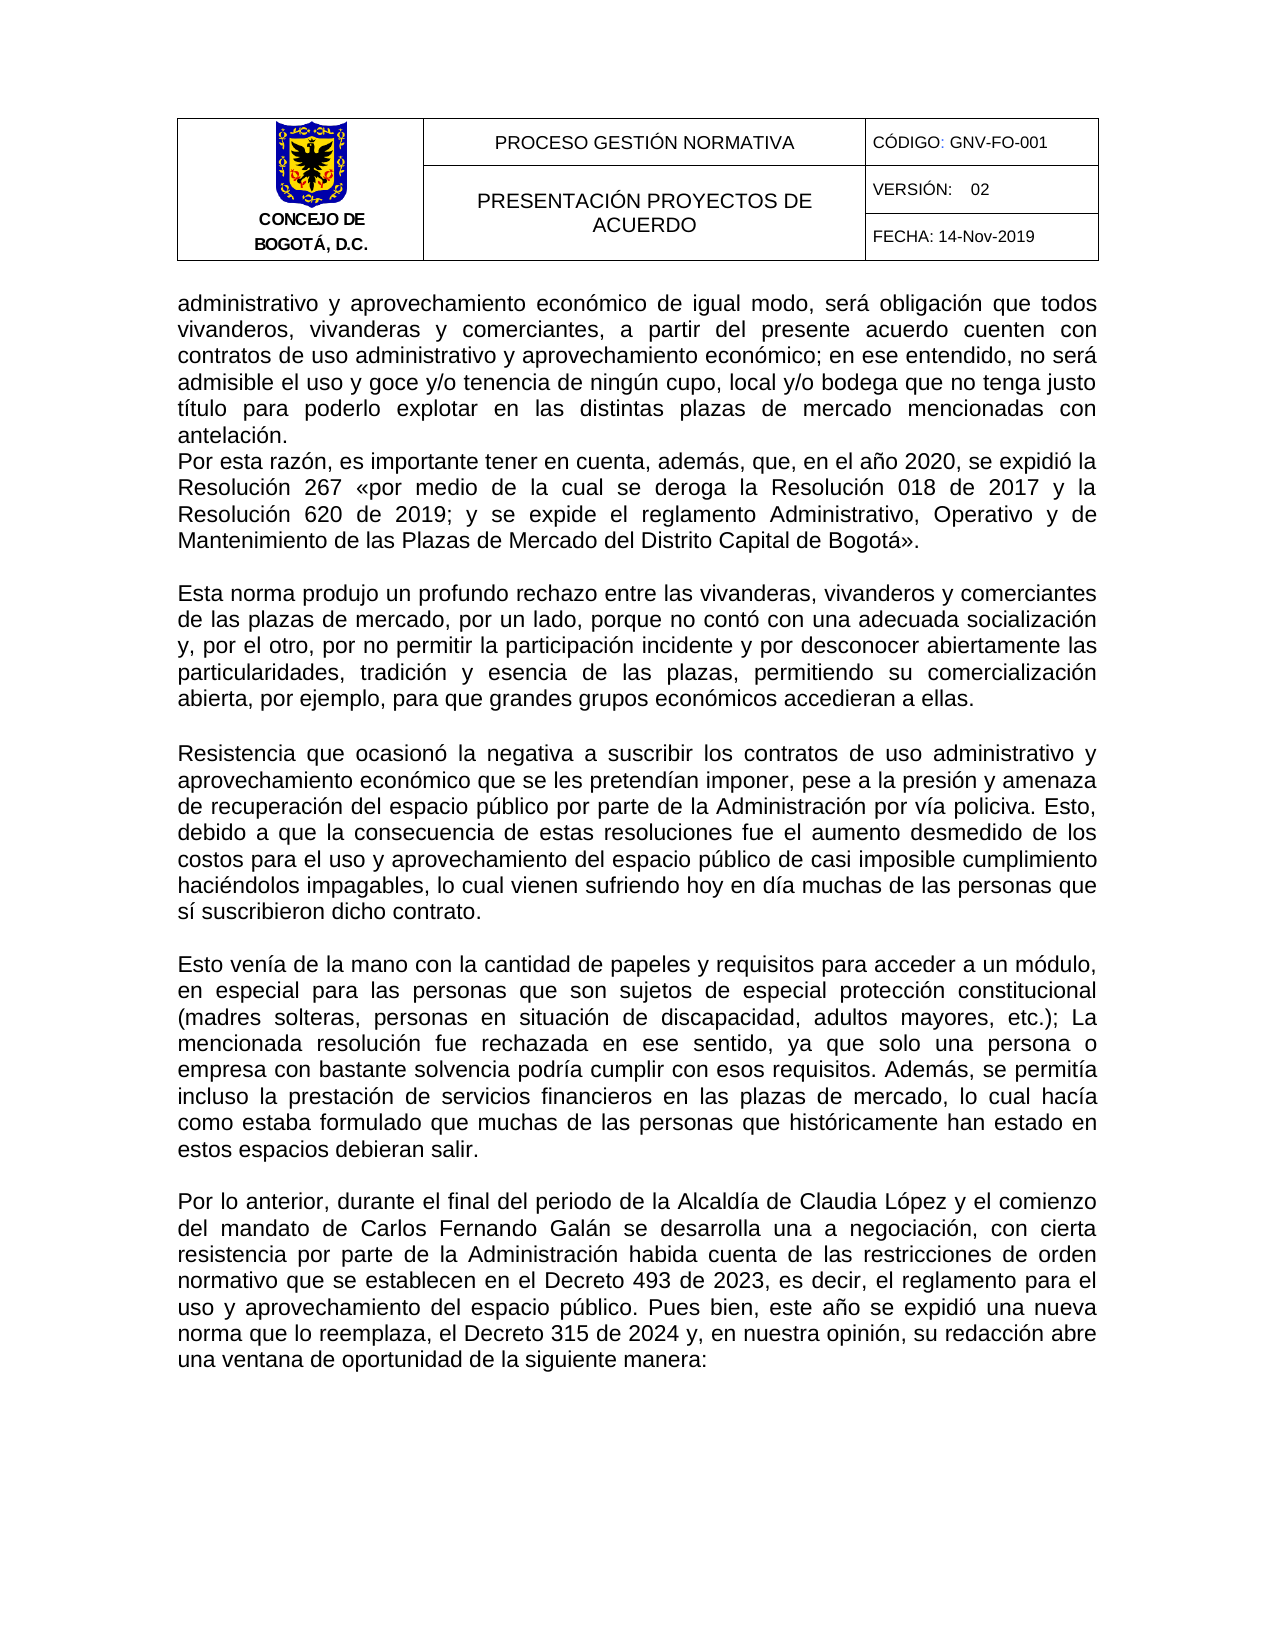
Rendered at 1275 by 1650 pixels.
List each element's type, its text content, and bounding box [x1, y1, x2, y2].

text Resistencia que ocasionó la negativa a suscribir los contratos de uso administrativo y aprovechamiento económico que se les pretendían imponer, pese a la presión y amenaza de recuperación del espacio público por parte de la Administración por vía policiva. Esto, debido a que la consecuencia de estas resoluciones fue el aumento desmedido de los costos para el uso y aprovechamiento del espacio público de casi imposible cumplimiento haciéndolos impagables, lo cual vienen sufriendo hoy en día muchas de las personas que sí suscribieron dicho contrato. [177, 740, 1098, 925]
text Por esta razón, es importante tener en cuenta, además, que, en el año 2020, se expidió la Resolución 267 «por medio de la cual se deroga la Resolución 018 de 2017 y la Resolución 620 de 2019; y se expide el reglamento Administrativo, Operativo y de Mantenimiento de las Plazas de Mercado del Distrito Capital de Bogotá». [177, 448, 1098, 553]
text Por lo anterior, durante el final del periodo de la Alcaldía de Claudia López y el comienzo del mandato de Carlos Fernando Galán se desarrolla una a negociación, con cierta resistencia por parte de la Administración habida cuenta de las restricciones de orden normativo que se establecen en el Decreto 493 de 2023, es decir, el reglamento para el uso y aprovechamiento del espacio público. Pues bien, este año se expidió una nueva norma que lo reemplaza, el Decreto 315 de 2024 y, en nuestra opinión, su redacción abre una ventana de oportunidad de la siguiente manera: [177, 1188, 1098, 1373]
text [177, 290, 1098, 448]
text Esto venía de la mano con la cantidad de papeles y requisitos para acceder a un módulo, en especial para las personas que son sujetos de especial protección constitucional (madres solteras, personas en situación de discapacidad, adultos mayores, etc.); La mencionada resolución fue rechazada en ese sentido, ya que solo una persona o empresa con bastante solvencia podría cumplir con esos requisitos. Además, se permitía incluso la prestación de servicios financieros en las plazas de mercado, lo cual hacía como estaba formulado que muchas de las personas que históricamente han estado en estos espacios debieran salir. [177, 951, 1098, 1162]
text Esta norma produjo un profundo rechazo entre las vivanderas, vivanderos y comerciantes de las plazas de mercado, por un lado, porque no contó con una adecuada socialización y, por el otro, por no permitir la participación incidente y por desconocer abiertamente las particularidades, tradición y esencia de las plazas, permitiendo su comercialización abierta, por ejemplo, para que grandes grupos económicos accedieran a ellas. [177, 580, 1098, 711]
